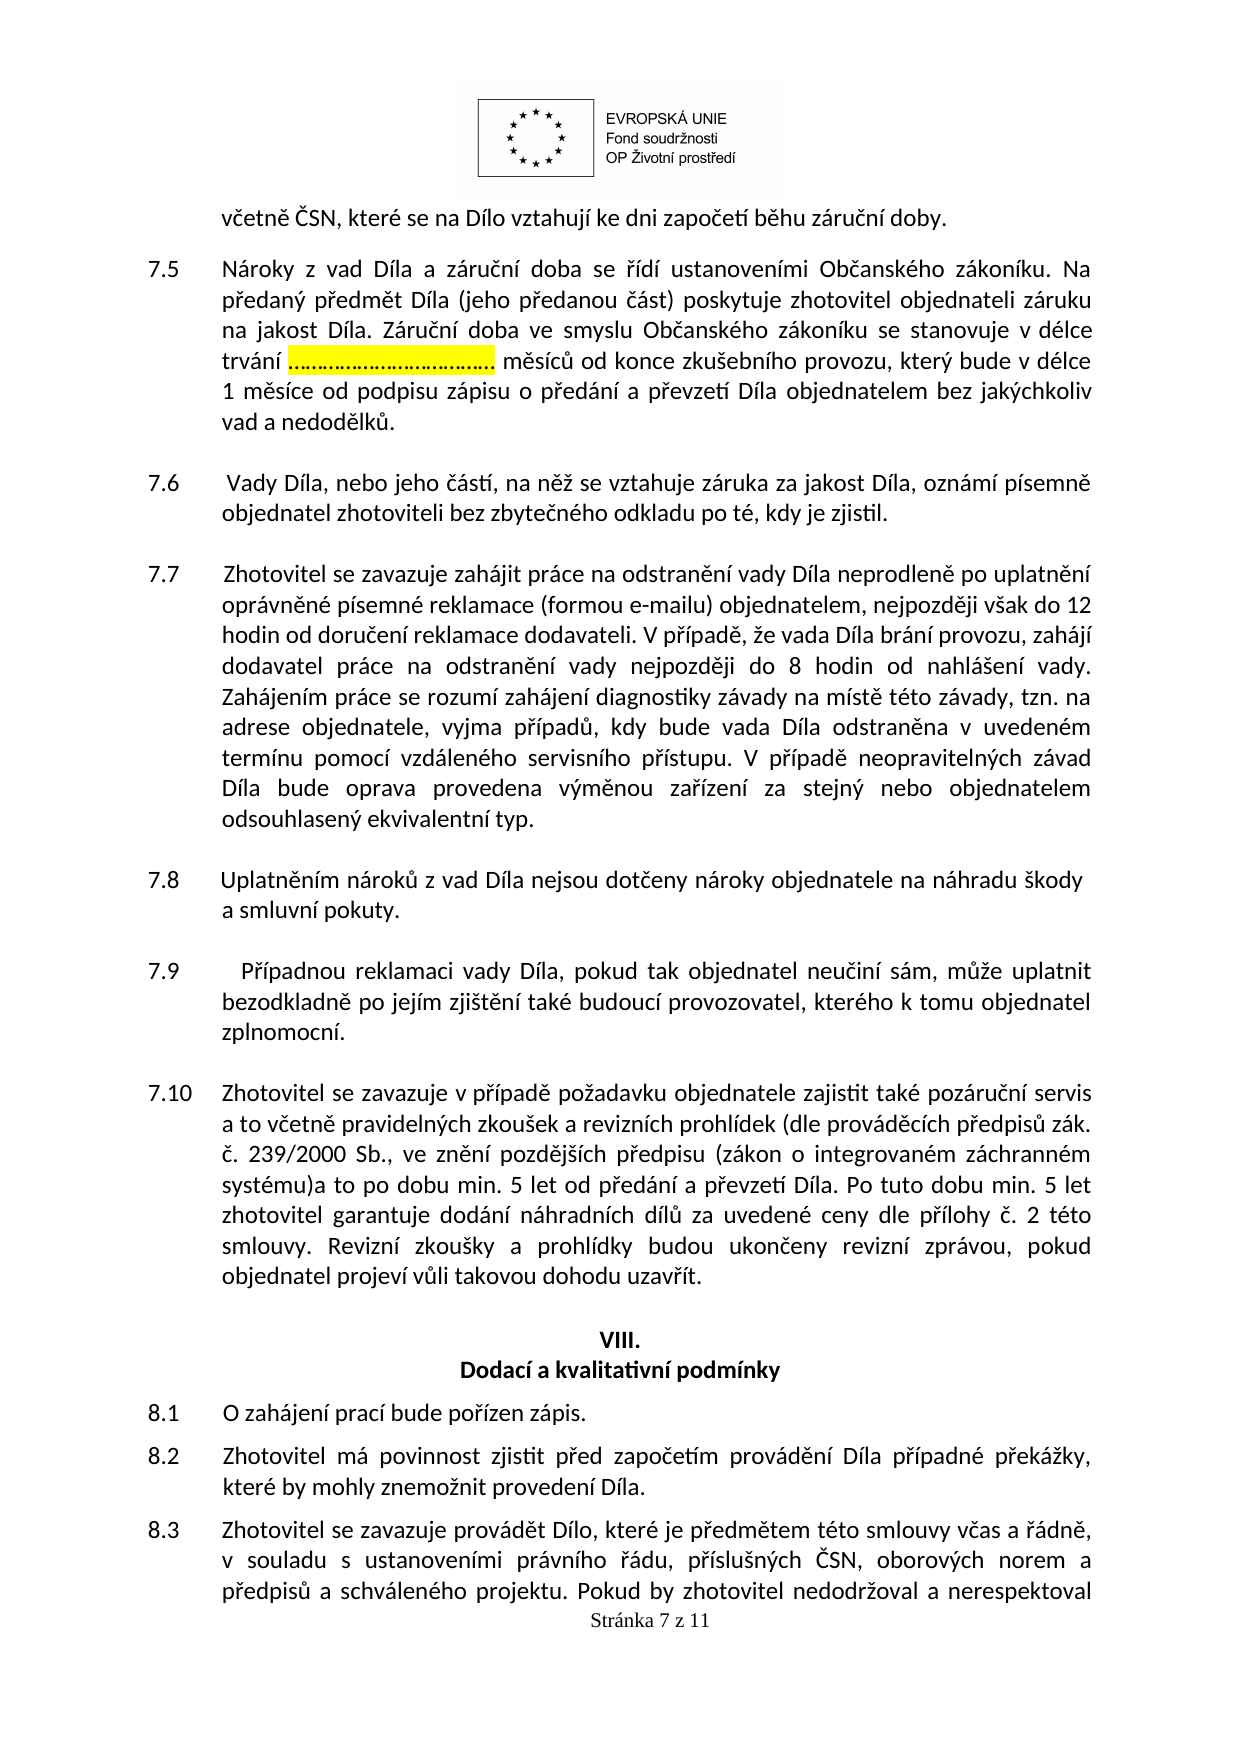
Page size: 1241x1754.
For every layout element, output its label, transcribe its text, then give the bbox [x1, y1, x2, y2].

list Případnou reklamaci vady Díla, pokud tak objednatel neučiní sám, může uplatnit bezodkladně po jejím zjištění také budoucí provozovatel, kterého k tomu objednatel zplnomocní. [148, 955, 1092, 1047]
text Dodací a kvalitativní podmínky [148, 1354, 1092, 1385]
list Zhotovitel se zavazuje zahájit práce na odstranění vady Díla neprodleně po uplatnění oprávněné písemné reklamace (formou e-mailu) objednatelem, nejpozději však do 12 hodin od doručení reklamace dodavateli. V případě, že vada Díla brání provozu, zahájí dodavatel práce na odstranění vady nejpozději do 8 hodin od nahlášení vady. Zahájením práce se rozumí zahájení diagnostiky závady na místě této závady, tzn. na adrese objednatele, vyjma případů, kdy bude vada Díla odstraněna v uvedeném termínu pomocí vzdáleného servisního přístupu. V případě neopravitelných závad Díla bude oprava provedena výměnou zařízení za stejný nebo objednatelem odsouhlasený ekvivalentní typ. [148, 558, 1092, 833]
list Zhotovitel se zavazuje v případě požadavku objednatele zajistit také pozáruční servis a to včetně pravidelných zkoušek a revizních prohlídek (dle prováděcích předpisů zák. č. 239/2000 Sb., ve znění pozdějších předpisu (zákon o integrovaném záchranném systému)a to po dobu min. 5 let od předání a převzetí Díla. Po tuto dobu min. 5 let zhotovitel garantuje dodání náhradních dílů za uvedené ceny dle přílohy č. 2 této smlouvy. Revizní zkoušky a prohlídky budou ukončeny revizní zprávou, pokud objednatel projeví vůli takovou dohodu uzavřít. [148, 1077, 1092, 1291]
picture [452, 73, 788, 203]
text 8.1 O zahájení prací bude pořízen zápis. [148, 1397, 1092, 1428]
list Uplatněním nároků z vad Díla nejsou dotčeny nároky objednatele na náhradu škody a smluvní pokuty. [148, 864, 1092, 925]
list Vady Díla, nebo jeho částí, na něž se vztahuje záruka za jakost Díla, oznámí písemně objednatel zhotoviteli bez zbytečného odkladu po té, kdy je zjistil. [148, 467, 1092, 528]
text 7.5 Nároky z vad Díla a záruční doba se řídí ustanoveními Občanského zákoníku. Na předaný předmět Díla (jeho předanou část) poskytuje zhotovitel objednateli záruku na jakost Díla. Záruční doba ve smyslu Občanského zákoníku se stanovuje v délce trvání ……………………………… měsíců od konce zkušebního provozu, který bude v délce 1 měsíce od podpisu zápisu o předání a převzetí Díla objednatelem bez jakýchkoliv vad a nedodělků. [148, 253, 1092, 436]
text 8.2 Zhotovitel má povinnost zjistit před započetím provádění Díla případné překážky, které by mohly znemožnit provedení Díla. [148, 1440, 1092, 1501]
text VIII. [148, 1324, 1092, 1354]
